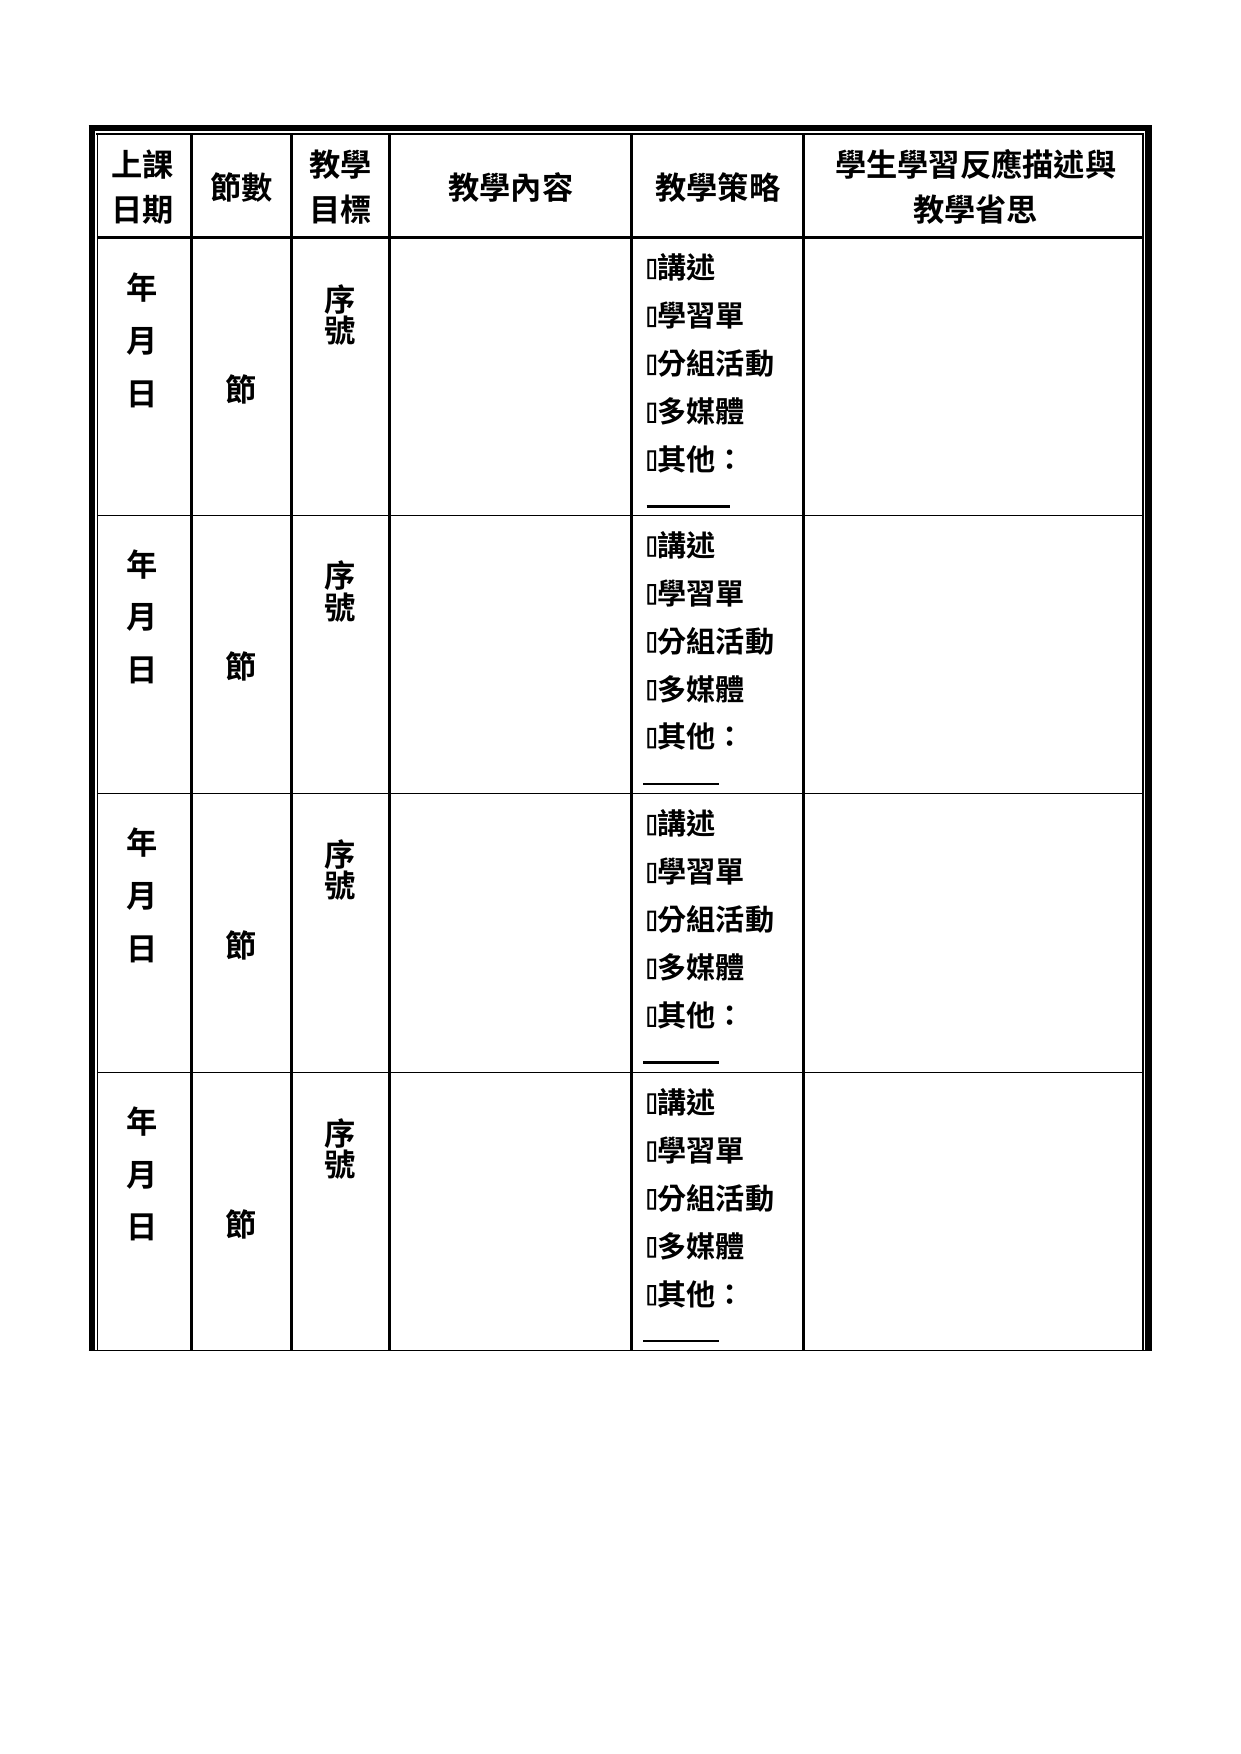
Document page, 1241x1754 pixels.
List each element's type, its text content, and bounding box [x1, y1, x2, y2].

table_cell 節 [193, 239, 290, 515]
table_cell 節 [193, 516, 290, 793]
table_cell 節 [193, 1073, 290, 1350]
table_cell [805, 239, 1142, 515]
table_cell 序號 [293, 516, 388, 793]
table_cell 講述 學習單 分組活動 多媒體 其他： [633, 794, 802, 1072]
table_cell 節數 [193, 135, 290, 236]
table_cell 節 [193, 794, 290, 1072]
table_cell 上課日期 [98, 135, 190, 236]
table_cell 教學策略 [633, 135, 802, 236]
table_cell 年 月 日 [98, 516, 190, 793]
table_cell [391, 239, 630, 515]
table_cell [805, 516, 1142, 793]
table_cell 講述 學習單 分組活動 多媒體 其他： [633, 239, 802, 515]
table_cell 教學內容 [391, 135, 630, 236]
table_cell 序號 [293, 794, 388, 1072]
table_cell [391, 1073, 630, 1350]
table_cell 教學目標 [293, 135, 388, 236]
table_cell 年 月 日 [98, 794, 190, 1072]
table_cell [391, 516, 630, 793]
table_cell 講述 學習單 分組活動 多媒體 其他： [633, 516, 802, 793]
table_cell 年 月 日 [98, 239, 190, 515]
table_cell [805, 794, 1142, 1072]
table_cell [391, 794, 630, 1072]
table_cell 序號 [293, 1073, 388, 1350]
table_cell 學生學習反應描述與 教學省思 [805, 135, 1142, 236]
table_cell 年 月 日 [98, 1073, 190, 1350]
table_cell 講述 學習單 分組活動 多媒體 其他： [633, 1073, 802, 1350]
table_cell [805, 1073, 1142, 1350]
table_cell 序號 [293, 239, 388, 515]
